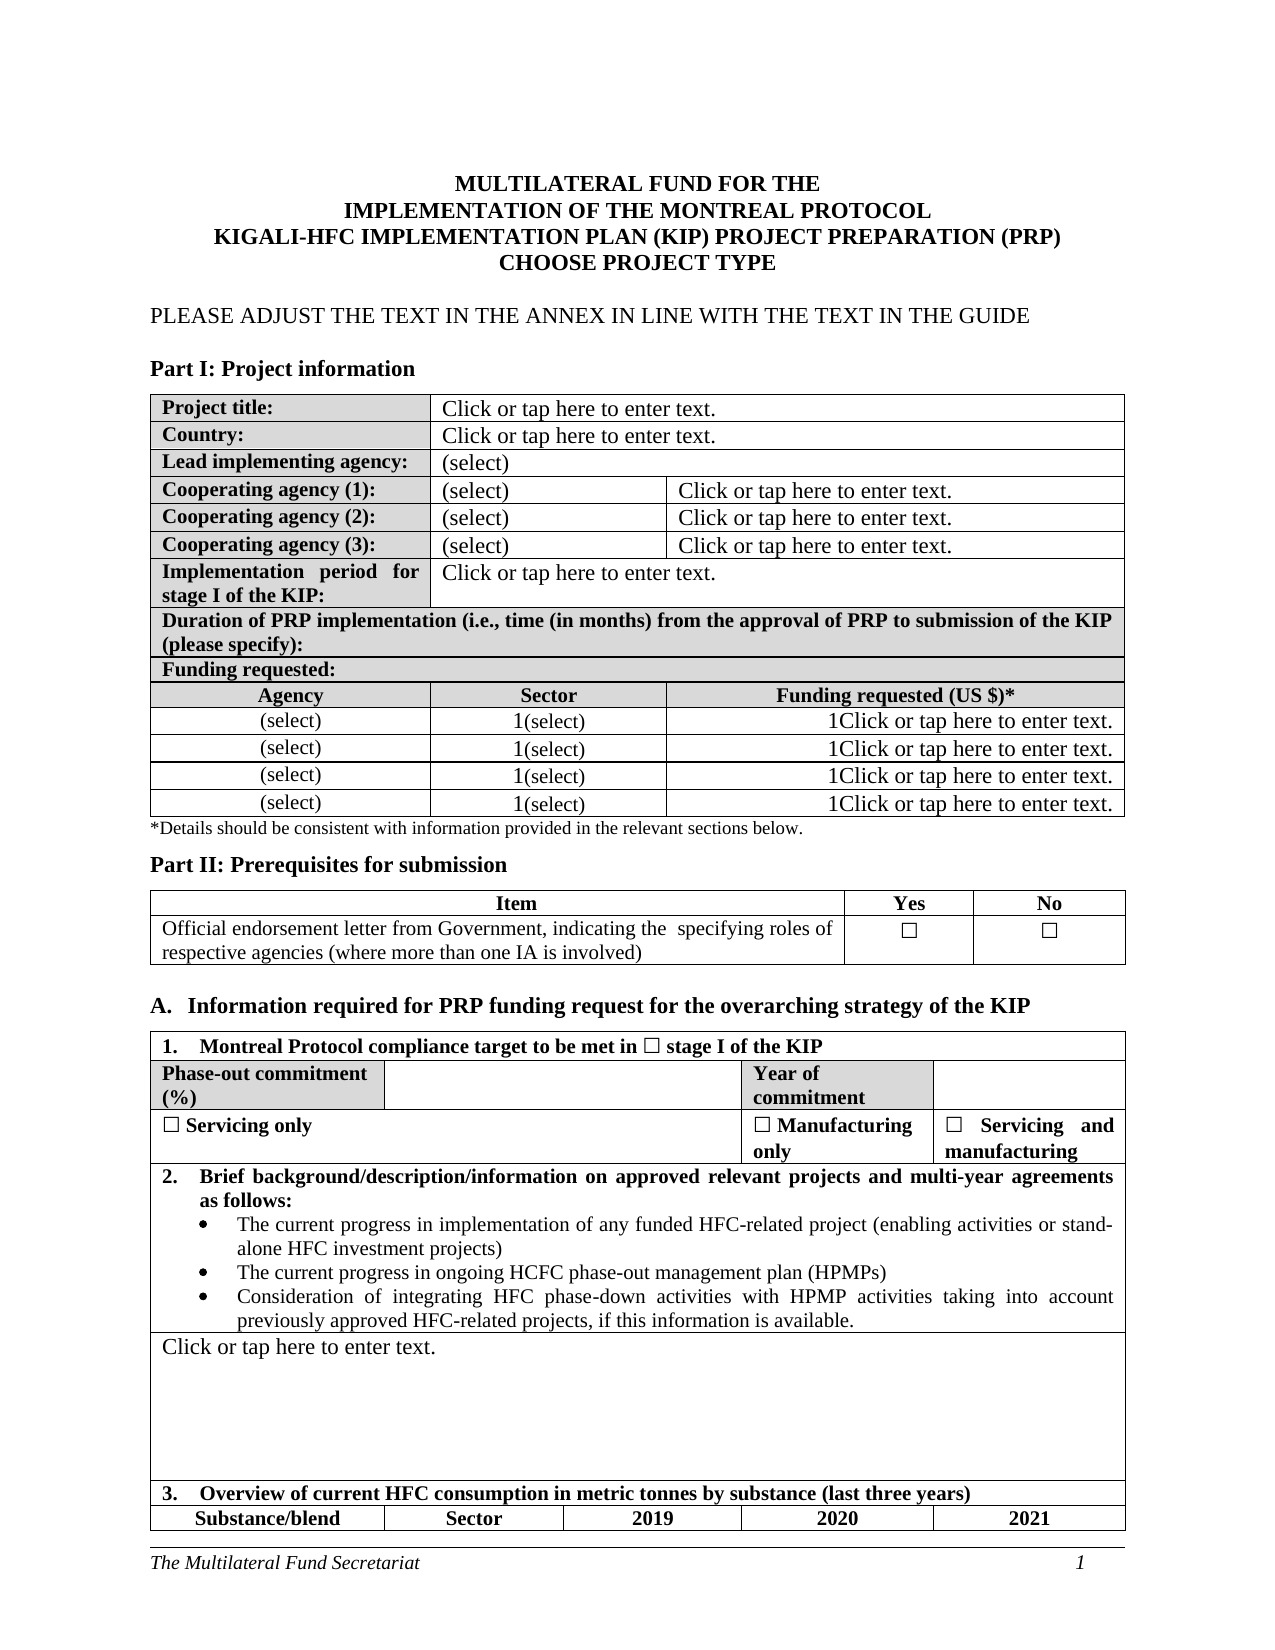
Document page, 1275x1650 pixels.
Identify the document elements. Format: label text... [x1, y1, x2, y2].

table_cell Year of commitment [742, 1061, 933, 1109]
text *Details should be consistent with information provided in the relevant sections below. [150, 817, 1125, 839]
table_cell Brief background/description/information on approved relevant projects and multi-year agreements as follows: The current progress in implementation of any funded HFC-related project (enabling activities or stand-alone HFC investment projects) The current progress in ongoing HCFC phase-out management plan (HPMPs) Consideration of integrating HFC phase-down activities with HPMP activities taking into account previously approved HFC-related projects, if this information is available. [151, 1164, 1125, 1332]
table_cell Official endorsement letter from Government, indicating the specifying roles of respective agencies (where more than one IA is involved) [151, 916, 844, 964]
table_cell [431, 559, 1124, 607]
table_cell ☐ Manufacturing only [742, 1110, 933, 1163]
table_cell Cooperating agency (2): [151, 504, 430, 531]
table_cell Sector [385, 1506, 563, 1530]
table_cell 2021 [934, 1506, 1125, 1530]
table_header No [974, 891, 1125, 915]
table_cell Duration of PRP implementation (i.e., time (in months) from the approval of PRP to submission of the KIP (please specify): [151, 608, 1124, 656]
table_header Project title: [151, 395, 430, 421]
title Information required for PRP funding request for the overarching strategy of the KIP [150, 992, 1125, 1018]
title Please adjust the text in the annex in line with the text in the guide [150, 302, 1125, 328]
table_cell Funding requested (US $)* [667, 683, 1124, 707]
title Multilateral Fund FOR THE [150, 170, 1125, 197]
table_cell Lead implementing agency: [151, 450, 430, 476]
table_cell Implementation period for stage I of the KIP: [151, 559, 430, 607]
table_header Montreal Protocol compliance target to be met in stage I of the KIP [151, 1032, 1125, 1060]
table_cell Substance/blend [151, 1506, 384, 1530]
table_cell [151, 1333, 1125, 1480]
table_cell [385, 1061, 741, 1109]
title Part I: Project information [150, 355, 1125, 381]
table_cell Overview of current HFC consumption in metric tonnes by substance (last three years) [151, 1481, 1125, 1505]
table_cell Phase-out commitment (%) [151, 1061, 384, 1109]
table_cell 2020 [742, 1506, 933, 1530]
table_cell 2019 [564, 1506, 741, 1530]
title KIGALI-hfc IMPLEMENTATION PLAN (KIP) project preparation (PRP) [150, 223, 1125, 249]
table_cell Cooperating agency (1): [151, 477, 430, 503]
table_cell ☐ Servicing only [151, 1110, 741, 1163]
table_header Yes [845, 891, 973, 915]
table_cell Sector [431, 683, 666, 707]
title IMPLEMENTATION OF THE MONTREAL PROTOCOL [150, 197, 1125, 223]
table_cell [934, 1061, 1125, 1109]
table_cell Funding requested: [151, 658, 1124, 681]
table_cell Country: [151, 422, 430, 448]
table_cell ☐ Servicing and manufacturing [934, 1110, 1125, 1163]
title Part II: Prerequisites for submission [150, 851, 1125, 878]
table_header Item [151, 891, 844, 915]
table_cell Agency [151, 683, 430, 707]
table_cell Cooperating agency (3): [151, 532, 430, 558]
